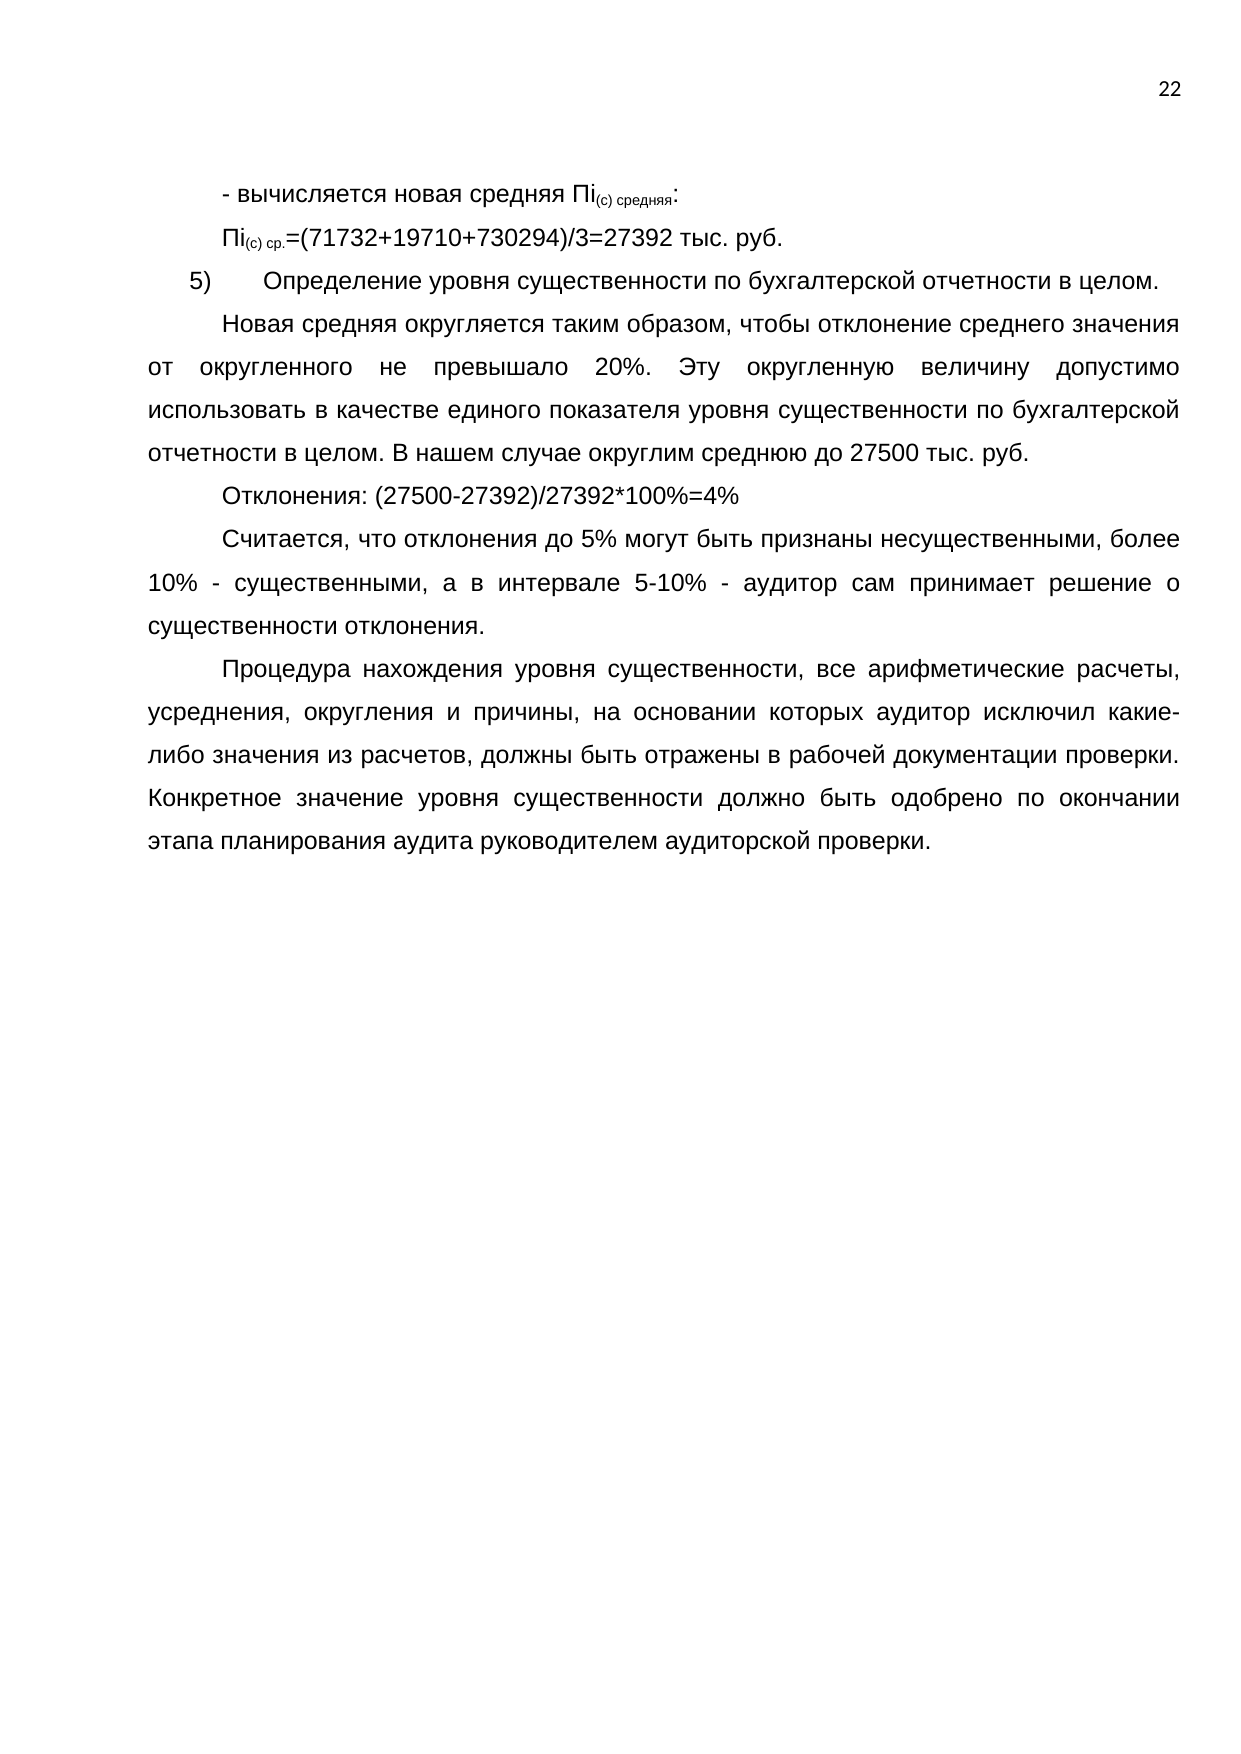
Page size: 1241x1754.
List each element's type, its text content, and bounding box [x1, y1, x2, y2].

text Процедура нахождения уровня существенности, все арифметические расчеты, усреднения, округления и причины, на основании которых аудитор исключил какие-либо значения из расчетов, должны быть отражены в рабочей документации проверки. Конкретное значение уровня существенности должно быть одобрено по окончании этапа планирования аудита руководителем аудиторской проверки. [148, 654, 1181, 855]
text Пi(с) ср.=(71732+19710+730294)/3=27392 тыс. руб. [148, 223, 1181, 251]
list Определение уровня существенности по бухгалтерской отчетности в целом. [148, 266, 1181, 294]
text Считается, что отклонения до 5% могут быть признаны несущественными, более 10% - существенными, а в интервале 5-10% - аудитор сам принимает решение о существенности отклонения. [148, 524, 1181, 639]
text Новая средняя округляется таким образом, чтобы отклонение среднего значения от округленного не превышало 20%. Эту округленную величину допустимо использовать в качестве единого показателя уровня существенности по бухгалтерской отчетности в целом. В нашем случае округлим среднюю до 27500 тыс. руб. [148, 309, 1181, 467]
text - вычисляется новая средняя Пi(с) средняя: [148, 179, 1181, 208]
text Отклонения: (27500-27392)/27392*100%=4% [148, 481, 1181, 510]
